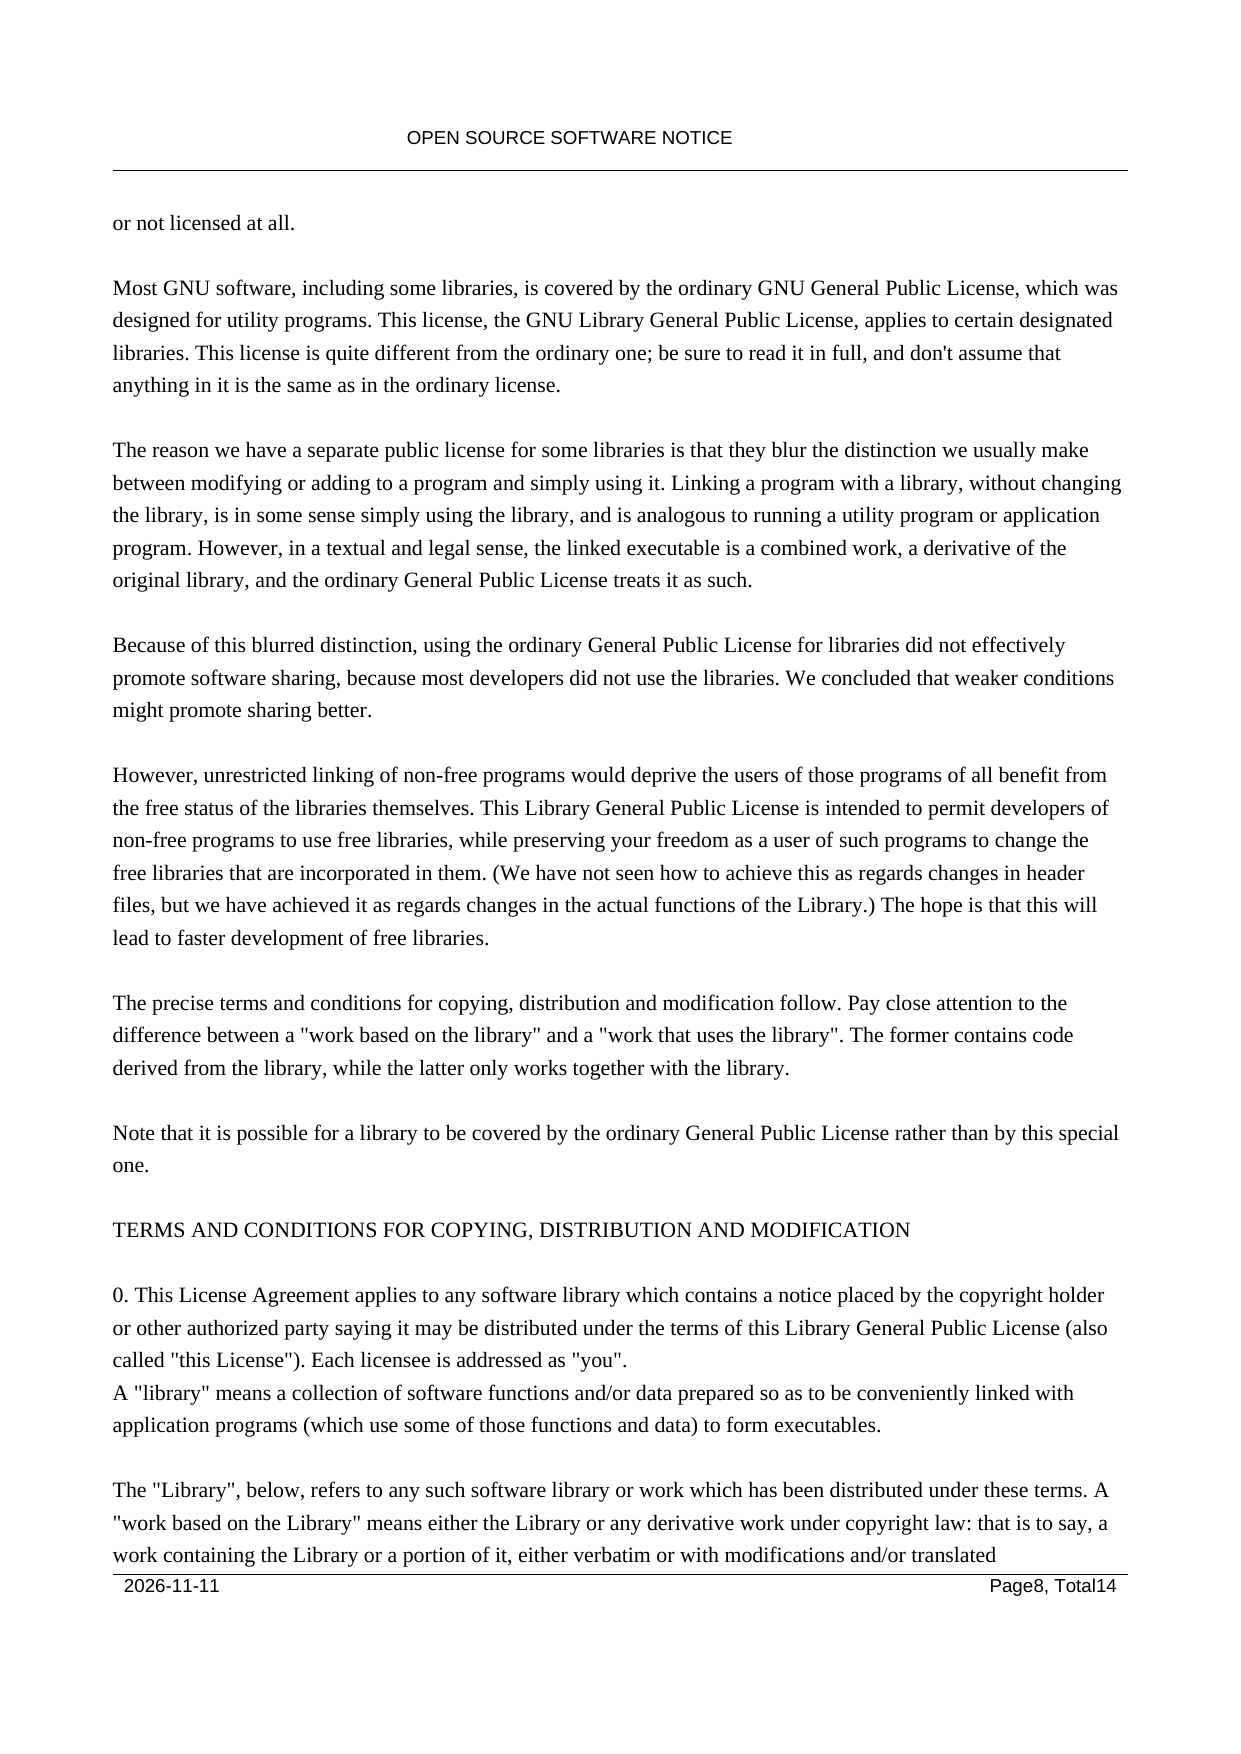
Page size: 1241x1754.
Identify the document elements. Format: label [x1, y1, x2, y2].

text [112, 206, 1128, 1571]
